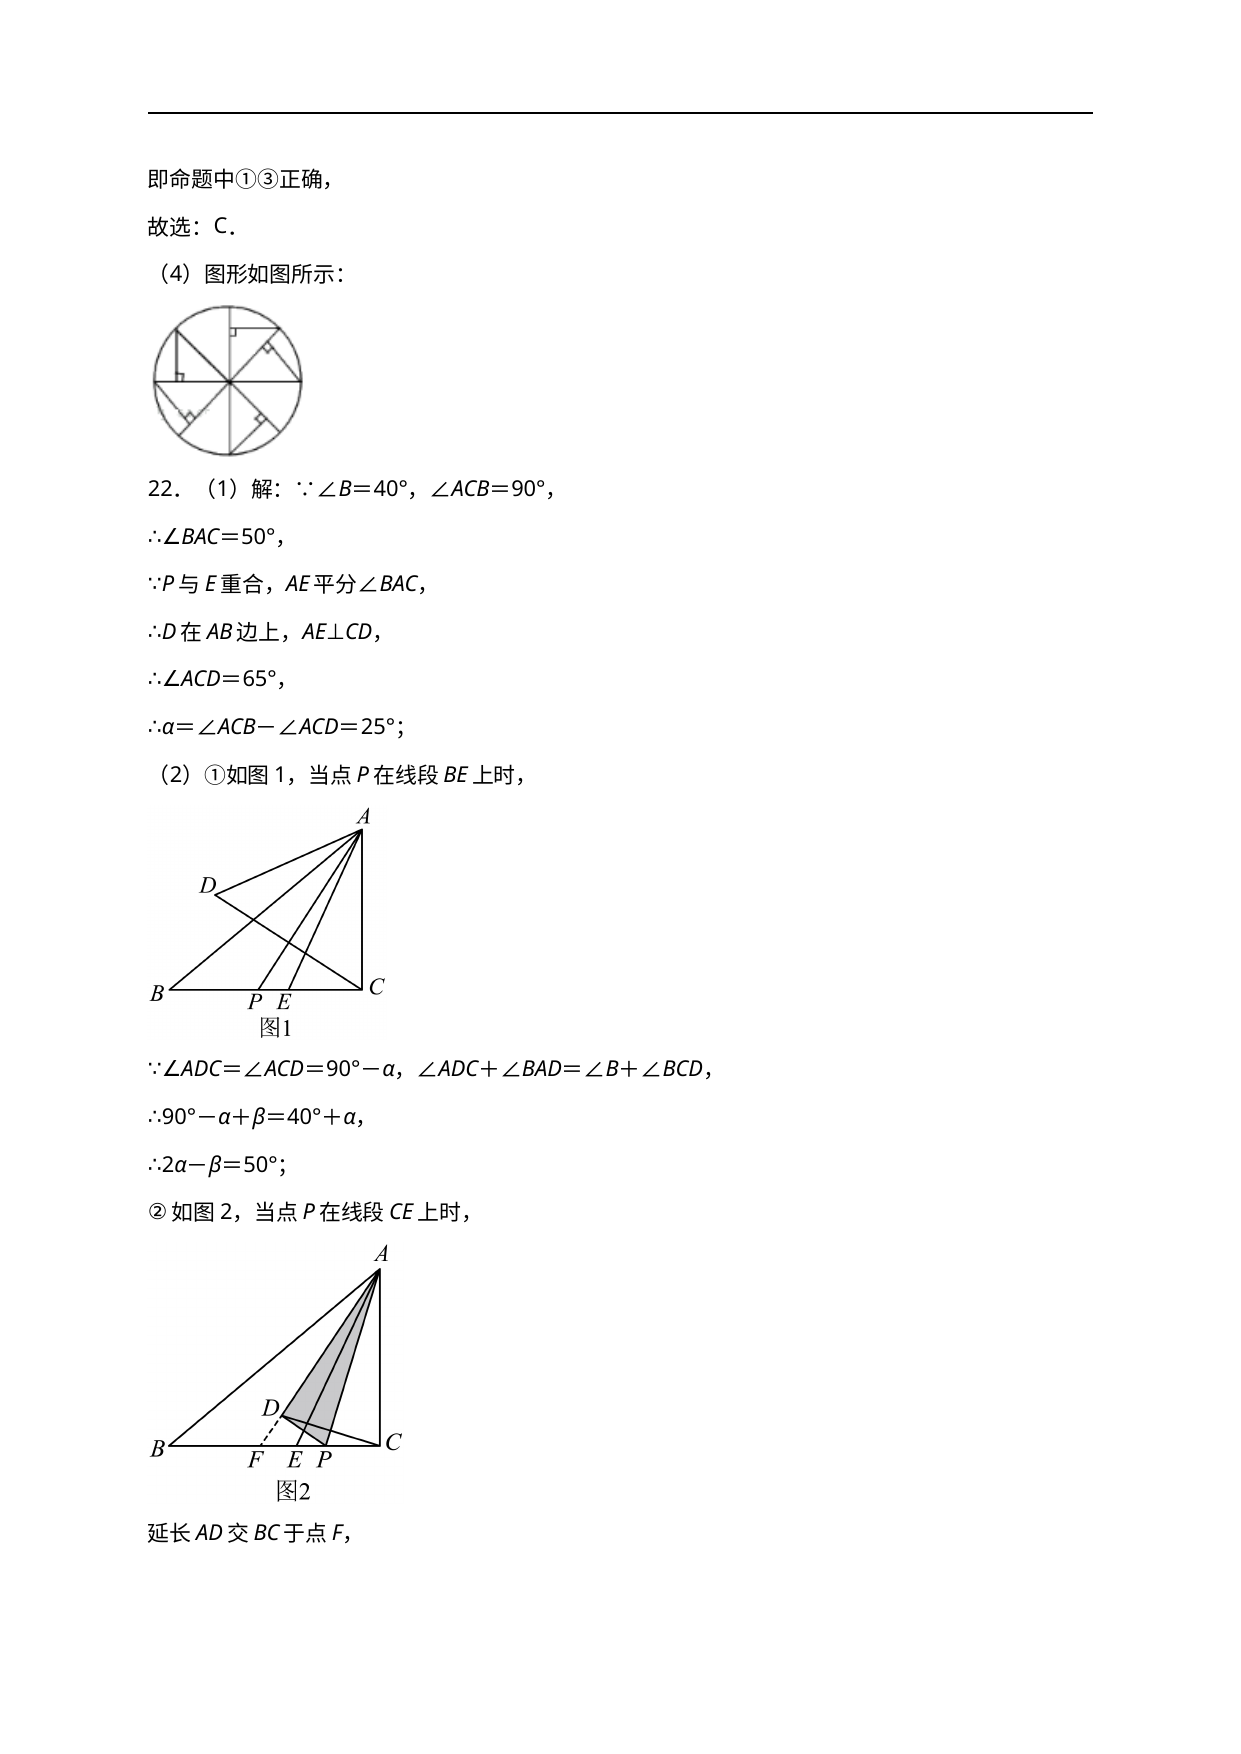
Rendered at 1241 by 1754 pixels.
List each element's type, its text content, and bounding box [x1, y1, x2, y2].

text （2）①如图1，当点P在线段BE上时， [148, 758, 1093, 789]
text ∴D在AB边上，AE⊥CD， [148, 615, 1093, 647]
picture [147, 304, 306, 460]
text 22．（1）解：∵∠B＝40°，∠ACB＝90°， [148, 472, 1093, 504]
text （4）图形如图所示： [148, 257, 1093, 289]
text ②如图2，当点P在线段CE上时， [148, 1195, 1093, 1227]
text ∴2α－β＝50°； [148, 1148, 1093, 1179]
text 即命题中①③正确， [148, 162, 1093, 194]
text 延长AD交BC于点F， [148, 1516, 1093, 1548]
picture [147, 805, 387, 1040]
text ∵∠ADC＝∠ACD＝90°－α，∠ADC＋∠BAD＝∠B＋∠BCD， [148, 1052, 1093, 1084]
text ∴∠ACD＝65°， [148, 662, 1093, 694]
picture [147, 1242, 404, 1504]
text ∴90°－α＋β＝40°＋α， [148, 1100, 1093, 1132]
text ∴α＝∠ACB－∠ACD＝25°； [148, 710, 1093, 742]
text ∵P与E重合，AE平分∠BAC， [148, 567, 1093, 599]
text ∴∠BAC＝50°， [148, 520, 1093, 551]
text 故选：C． [148, 209, 1093, 241]
